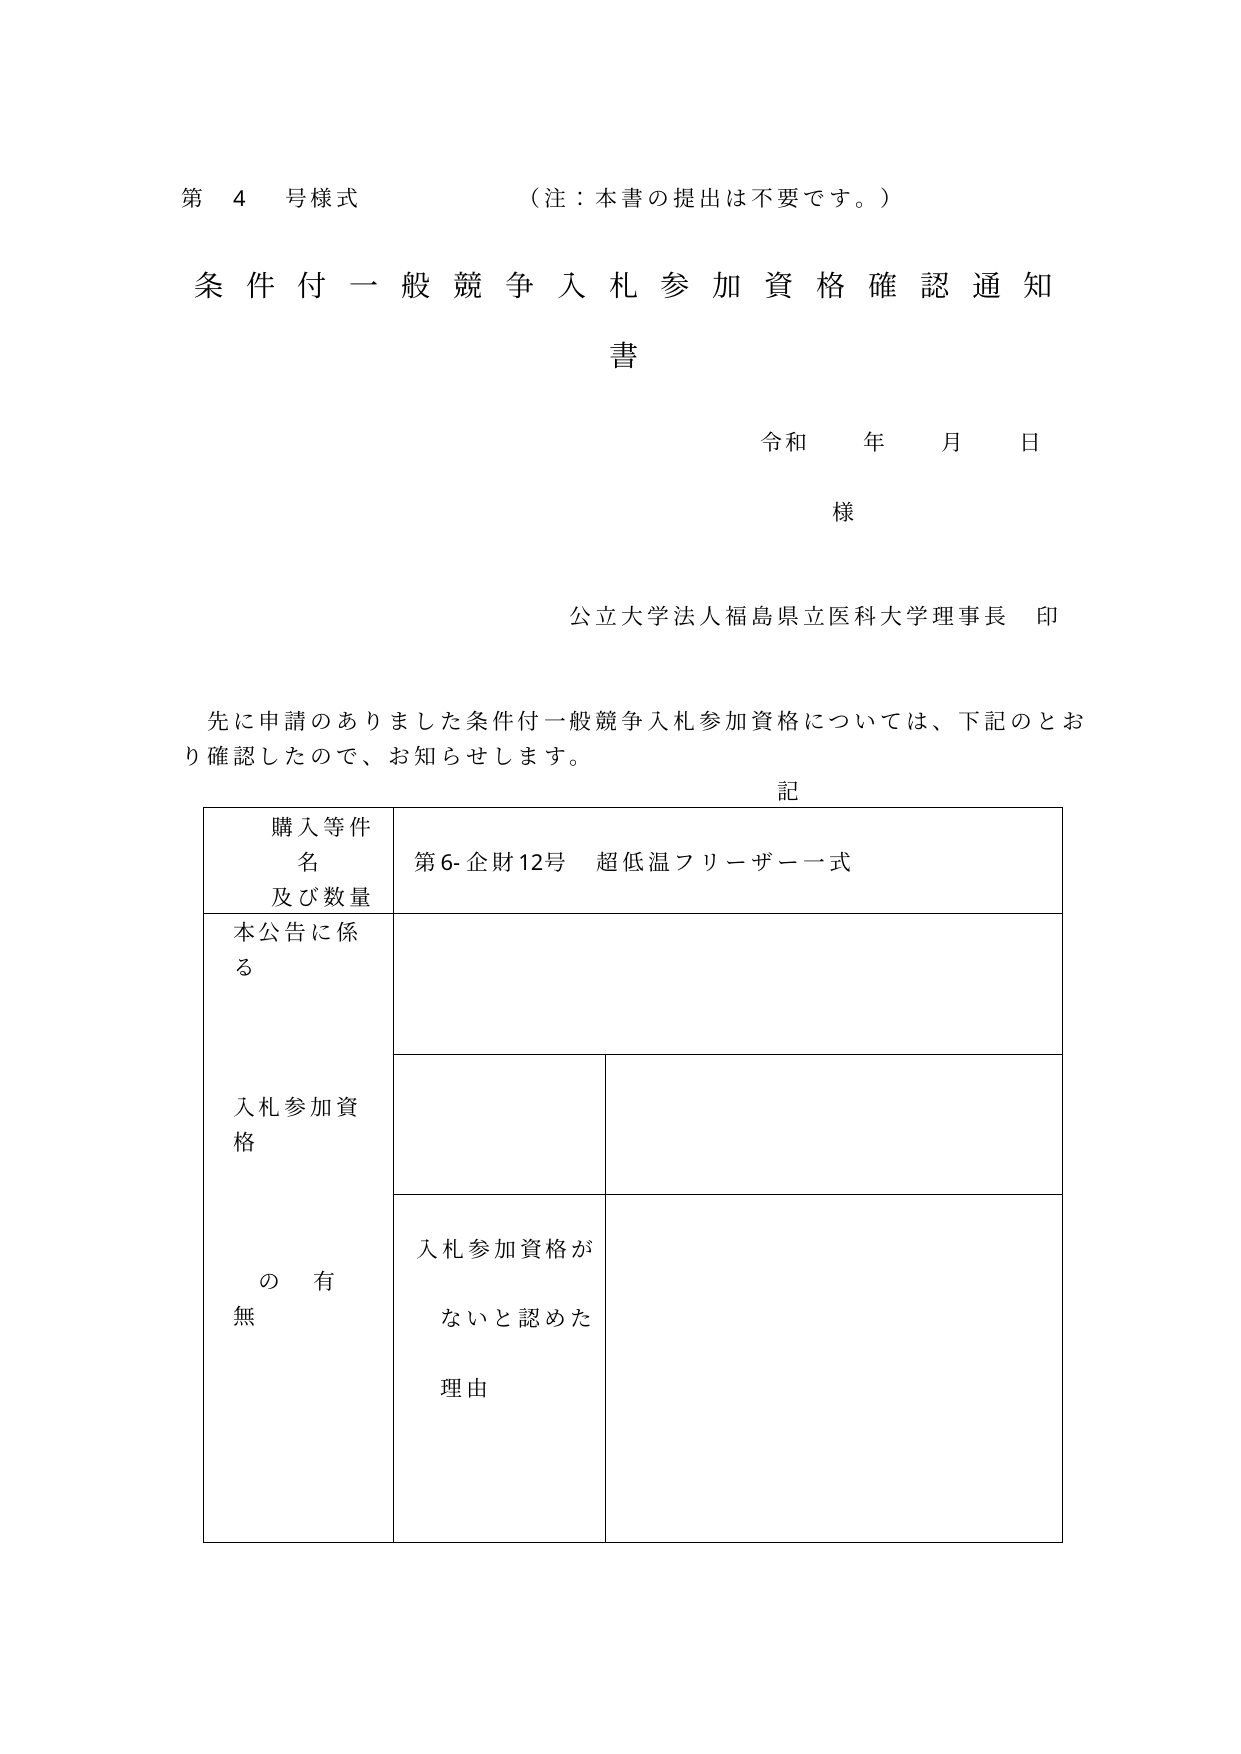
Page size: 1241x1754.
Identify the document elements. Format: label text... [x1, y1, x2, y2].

table_cell [606, 1055, 1062, 1194]
table_header 購入等件名 及び数量 [204, 808, 393, 913]
text 先に申請のありました条件付一般競争入札参加資格については、下記のとおり確認したので、お知らせします。 [181, 702, 1089, 772]
table_header 第6-企財12号 超低温フリーザー一式 [394, 808, 1062, 913]
text 条件付一般競争入札参加資格確認通知書 [181, 249, 1089, 388]
table_cell 本公告に係る 入札参加資格 の 有 無 [204, 914, 393, 1542]
text 第4号様式 （注：本書の提出は不要です。） [181, 179, 1089, 214]
table_cell [606, 1195, 1062, 1542]
text 公立大学法人福島県立医科大学理事長 印 [181, 598, 1089, 633]
table_cell [394, 1055, 605, 1194]
text 令和 年 月 日 [181, 423, 1045, 458]
table_cell [394, 914, 1062, 1053]
text 記 [181, 772, 1089, 807]
text 様 [181, 493, 1089, 528]
table_cell 入札参加資格が ないと認めた 理由 [394, 1195, 605, 1542]
